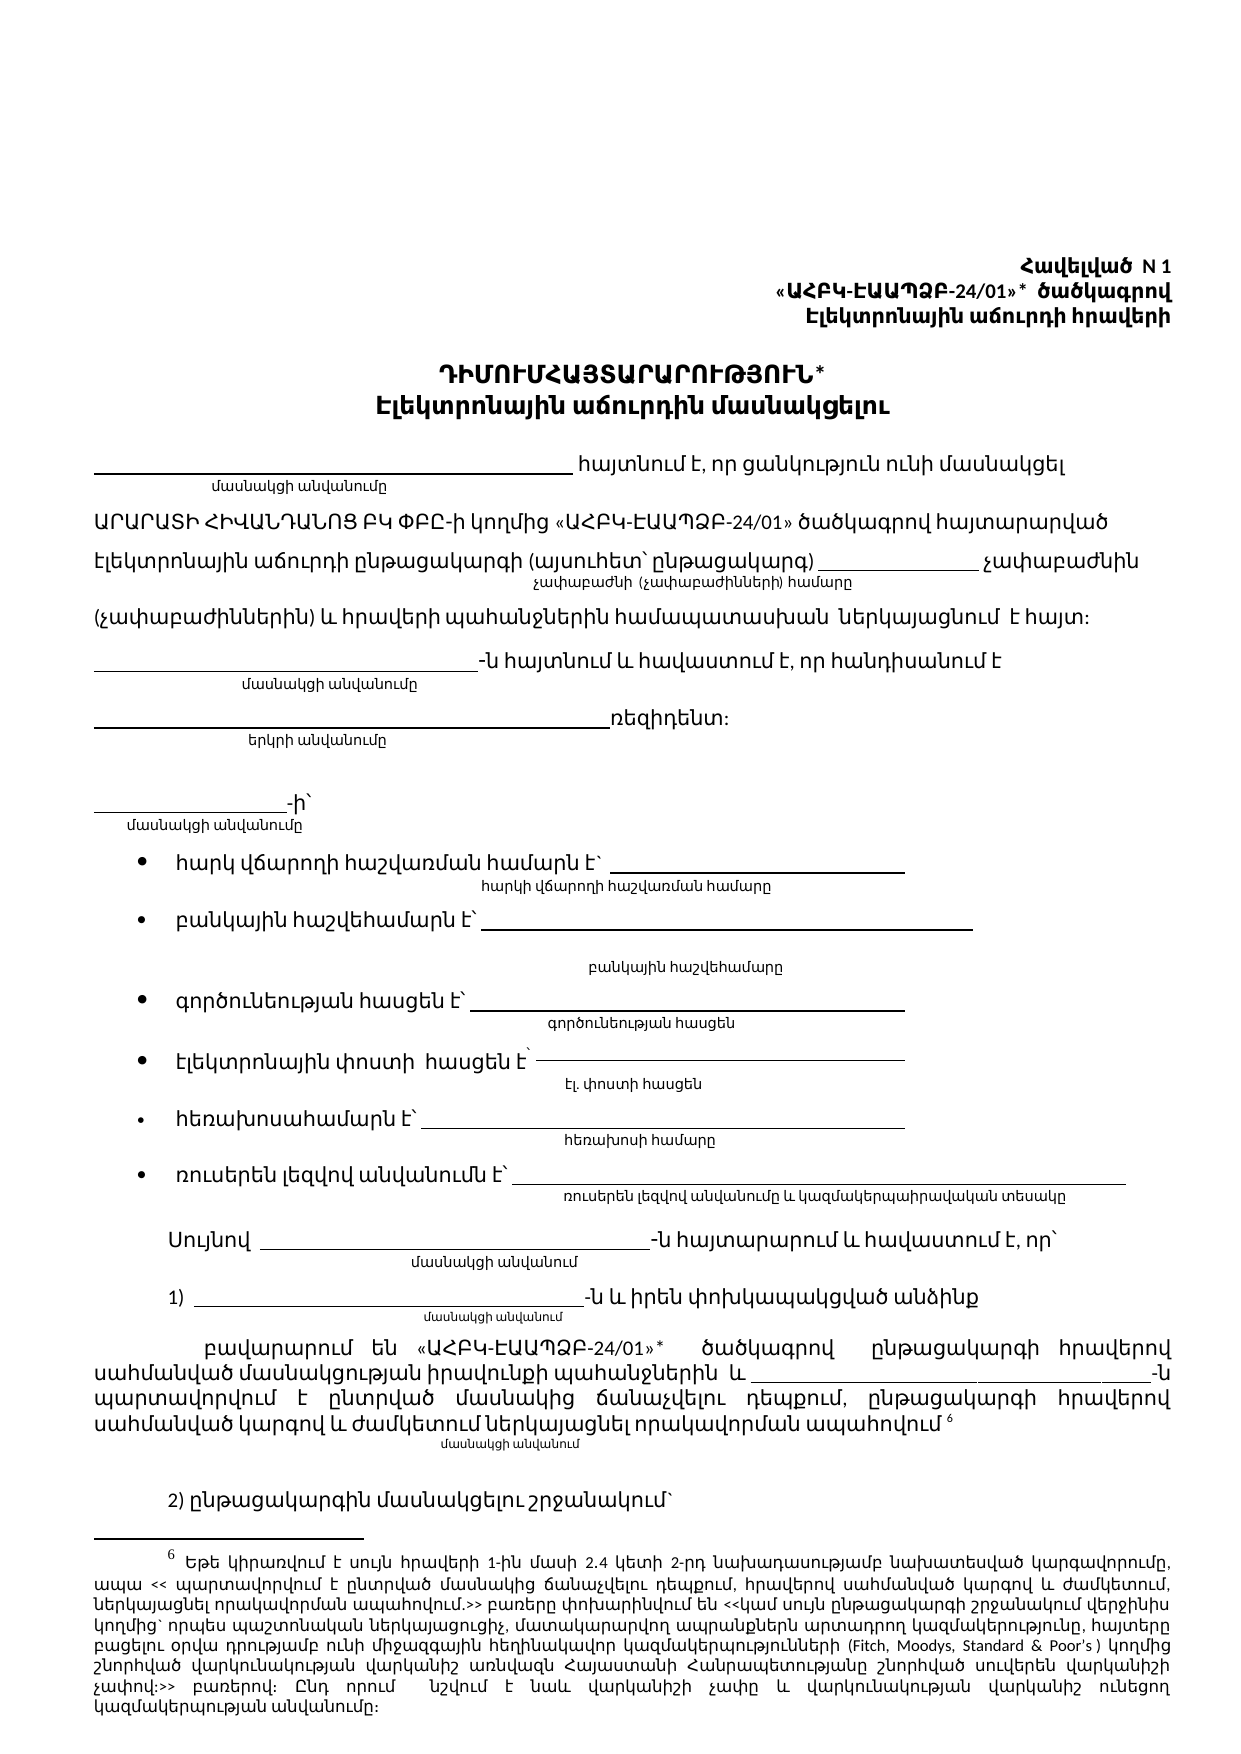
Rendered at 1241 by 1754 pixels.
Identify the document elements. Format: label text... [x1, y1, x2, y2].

list էլեկտրոնային փոստի հասցեն է՝ [138, 1045, 1171, 1075]
text մասնակցի անվանումը [94, 477, 1171, 507]
list հեռախոսահամարն է՝ [138, 1106, 1171, 1131]
text մասնակցի անվանում [94, 1253, 1171, 1284]
text մասնակցի անվանում [94, 1436, 1171, 1462]
text «ԱՀԲԿ-ԷԱԱՊՁԲ-24/01»* ծածկագրով [94, 278, 1171, 304]
text -ն հայտնում և հավաստում է, որ հանդիսանում է [94, 644, 1171, 675]
text Սույնով -ն հայտարարում և հավաստում է, որ՝ [94, 1223, 1171, 1253]
list ռուսերեն լեզվով անվանումն է՝ [138, 1162, 1171, 1187]
text մասնակցի անվանում [94, 1309, 1171, 1335]
text Էլեկտրոնային աճուրդի հրավերի [94, 304, 1171, 329]
text ԴԻՄՈՒՄՀԱՅՏԱՐԱՐՈՒԹՅՈՒՆ* [94, 360, 1171, 390]
text ռեզիդենտ: [94, 706, 1171, 731]
text հայտնում է, որ ցանկություն ունի մասնակցել [94, 451, 1171, 477]
text բանկային հաշվեհամարը [94, 958, 1171, 989]
text 2) ընթացակարգին մասնակցելու շրջանակում` [94, 1487, 1171, 1513]
subtitle Էլեկտրոնային աճուրդին մասնակցելու [94, 390, 1171, 421]
text մասնակցի անվանումը [94, 816, 1171, 846]
text էլեկտրոնային աճուրդի ընթացակարգի (այսուհետ՝ ընթացակարգ) չափաբաժնին [94, 548, 1171, 573]
text հարկի վճարողի հաշվառման համարը [94, 877, 1171, 907]
text ԱՐԱՐԱՏԻ ՀԻՎԱՆԴԱՆՈՑ ԲԿ ՓԲԸ-ի կողմից «ԱՀԲԿ-ԷԱԱՊՁԲ-24/01» ծածկագրով հայտարարված [94, 507, 1171, 535]
list գործունեության հասցեն է՝ [138, 989, 1171, 1014]
text Հավելված N 1 [94, 253, 1171, 278]
list բանկային հաշվեհամարն է՝ [138, 907, 1171, 958]
text բավարարում են «ԱՀԲԿ-ԷԱԱՊՁԲ-24/01»* ծածկագրով ընթացակարգի հրավերով սահմանված մասնակցության իրավունքի պահանջներին և -ն պարտավորվում է ընտրված մասնակից ճանաչվելու դեպքում, ընթացակարգի հրավերով սահմանված կարգով և ժամկետում ներկայացնել որակավորման ապահովում [94, 1335, 1171, 1436]
text հեռախոսի համարը [462, 1131, 1171, 1162]
text մասնակցի անվանումը [94, 675, 1171, 706]
list հարկ վճարողի հաշվառման համարն է` [138, 846, 1171, 877]
text (չափաբաժիններին) և հրավերի պահանջներին համապատասխան ներկայացնում է հայտ: [94, 604, 1171, 629]
text գործունեության հասցեն [94, 1014, 1171, 1045]
text չափաբաժնի (չափաբաժինների) համարը [94, 573, 1171, 604]
text էլ. փոստի հասցեն [94, 1075, 1171, 1106]
text ռուսերեն լեզվով անվանումը և կազմակերպաիրավական տեսակը [94, 1187, 1171, 1218]
text -ի՝ [94, 790, 1171, 816]
text երկրի անվանումը [94, 731, 1171, 762]
text 1) -ն և իրեն փոխկապակցված անձինք [94, 1284, 1171, 1309]
